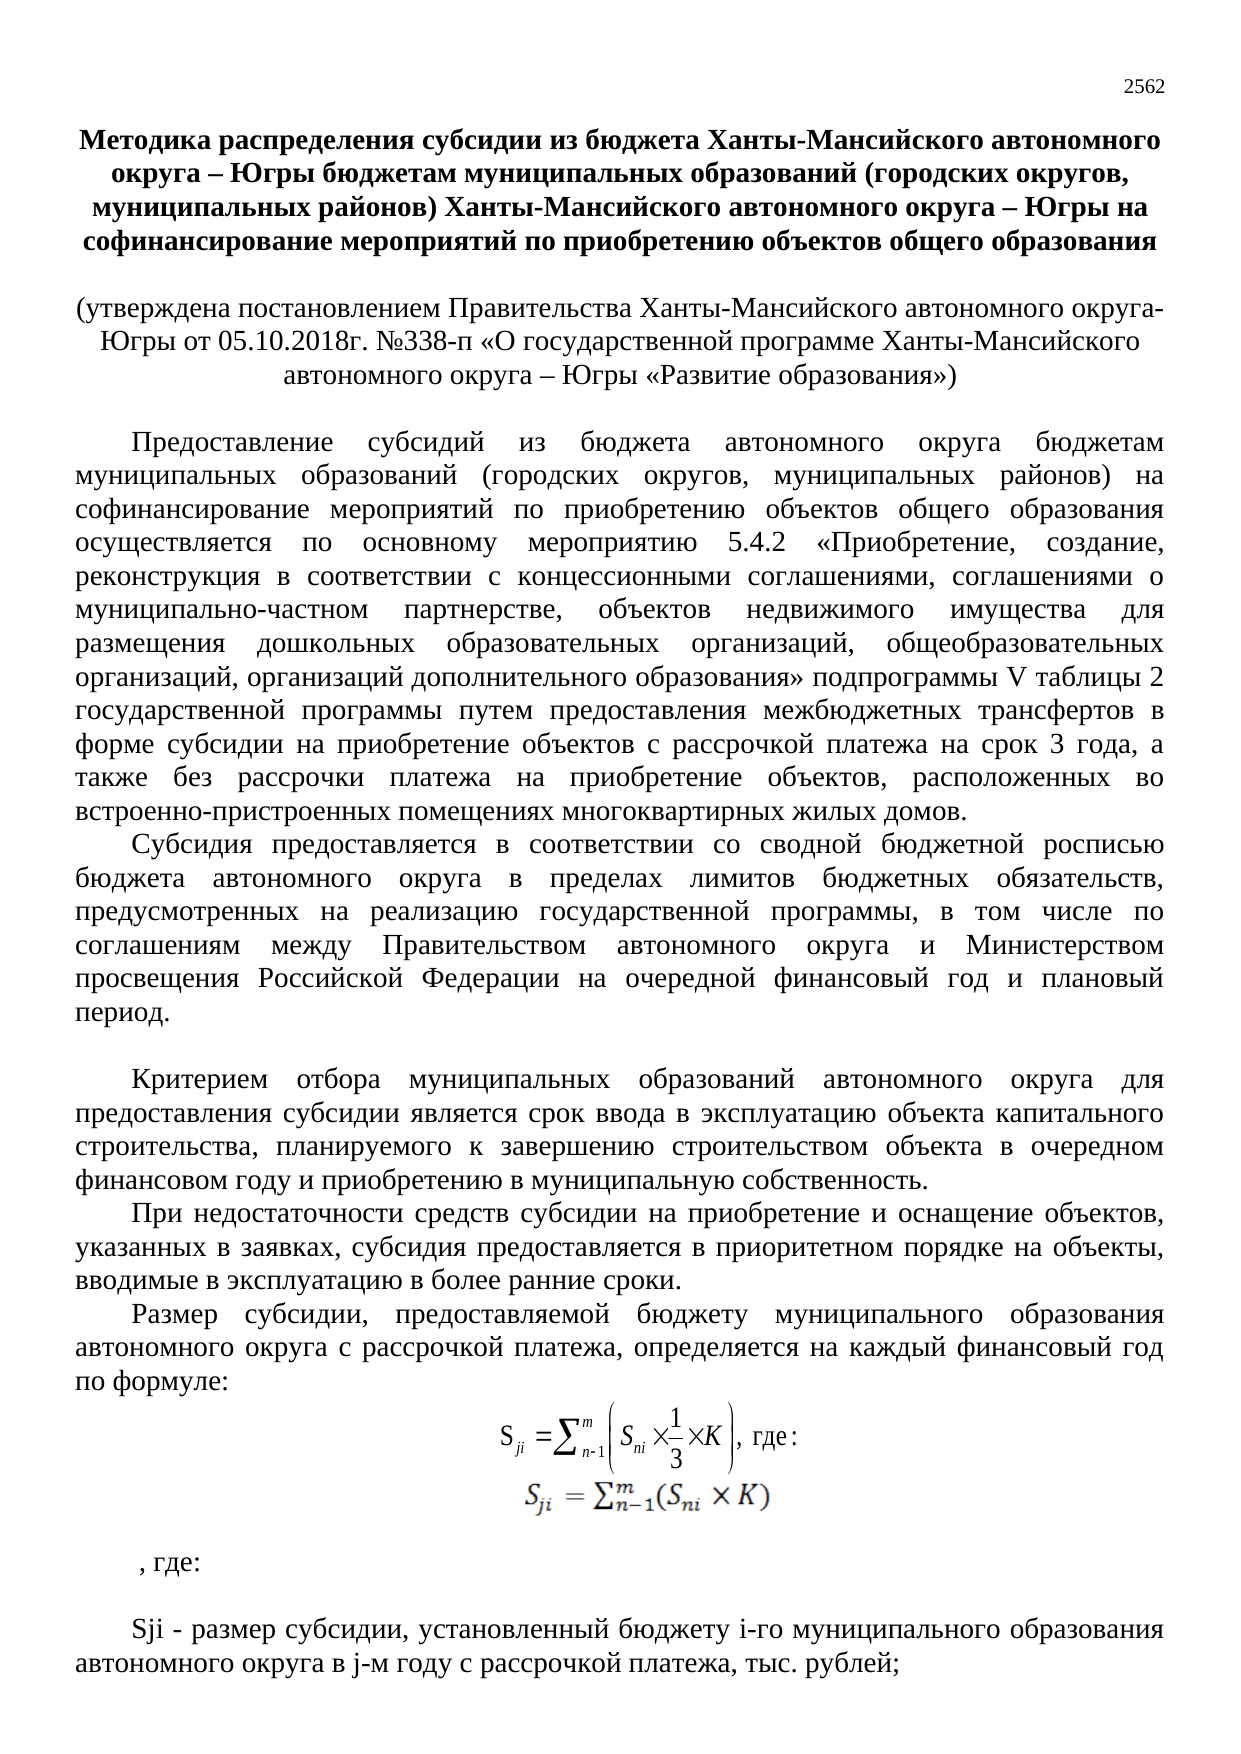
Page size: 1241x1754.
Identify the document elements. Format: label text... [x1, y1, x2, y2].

text Предоставление субсидий из бюджета автономного округа бюджетам муниципальных образований (городских округов, муниципальных районов) на софинансирование мероприятий по приобретению объектов общего образования осуществляется по основному мероприятию 5.4.2 «Приобретение, создание, реконструкция в соответствии с концессионными соглашениями, соглашениями о муниципально-частном партнерстве, объектов недвижимого имущества для размещения дошкольных образовательных организаций, общеобразовательных организаций, организаций дополнительного образования» подпрограммы V таблицы 2 государственной программы путем предоставления межбюджетных трансфертов в форме субсидии на приобретение объектов с рассрочкой платежа на срок 3 года, а также без рассрочки платежа на приобретение объектов, расположенных во встроенно-пристроенных помещениях многоквартирных жилых домов. [75, 424, 1165, 826]
text Субсидия предоставляется в соответствии со сводной бюджетной росписью бюджета автономного округа в пределах лимитов бюджетных обязательств, предусмотренных на реализацию государственной программы, в том числе по соглашениям между Правительством автономного округа и Министерством просвещения Российской Федерации на очередной финансовый год и плановый период. [75, 826, 1165, 1028]
picture [525, 1480, 772, 1521]
text (утверждена постановлением Правительства Ханты-Мансийского автономного округа-Югры от 05.10.2018г. №338-п «О государственной программе Ханты-Мансийского автономного округа – Югры «Развитие образования») [75, 290, 1165, 390]
text При недостаточности средств субсидии на приобретение и оснащение объектов, указанных в заявках, субсидия предоставляется в приоритетном порядке на объекты, вводимые в эксплуатацию в более ранние сроки. [75, 1195, 1165, 1296]
text Sji - размер субсидии, установленный бюджету i-го муниципального образования автономного округа в j-м году с рассрочкой платежа, тыс. рублей; [75, 1611, 1165, 1678]
title Методика распределения субсидии из бюджета Ханты-Мансийского автономного округа – Югры бюджетам муниципальных образований (городских округов, муниципальных районов) Ханты-Мансийского автономного округа – Югры на софинансирование мероприятий по приобретению объектов общего образования [75, 122, 1165, 256]
text Критерием отбора муниципальных образований автономного округа для предоставления субсидии является срок ввода в эксплуатацию объекта капитального строительства, планируемого к завершению строительством объекта в очередном финансовом году и приобретению в муниципальную собственность. [75, 1061, 1165, 1195]
text , где: [75, 1544, 1165, 1578]
text Размер субсидии, предоставляемой бюджету муниципального образования автономного округа с рассрочкой платежа, определяется на каждый финансовый год по формуле: [75, 1296, 1165, 1397]
